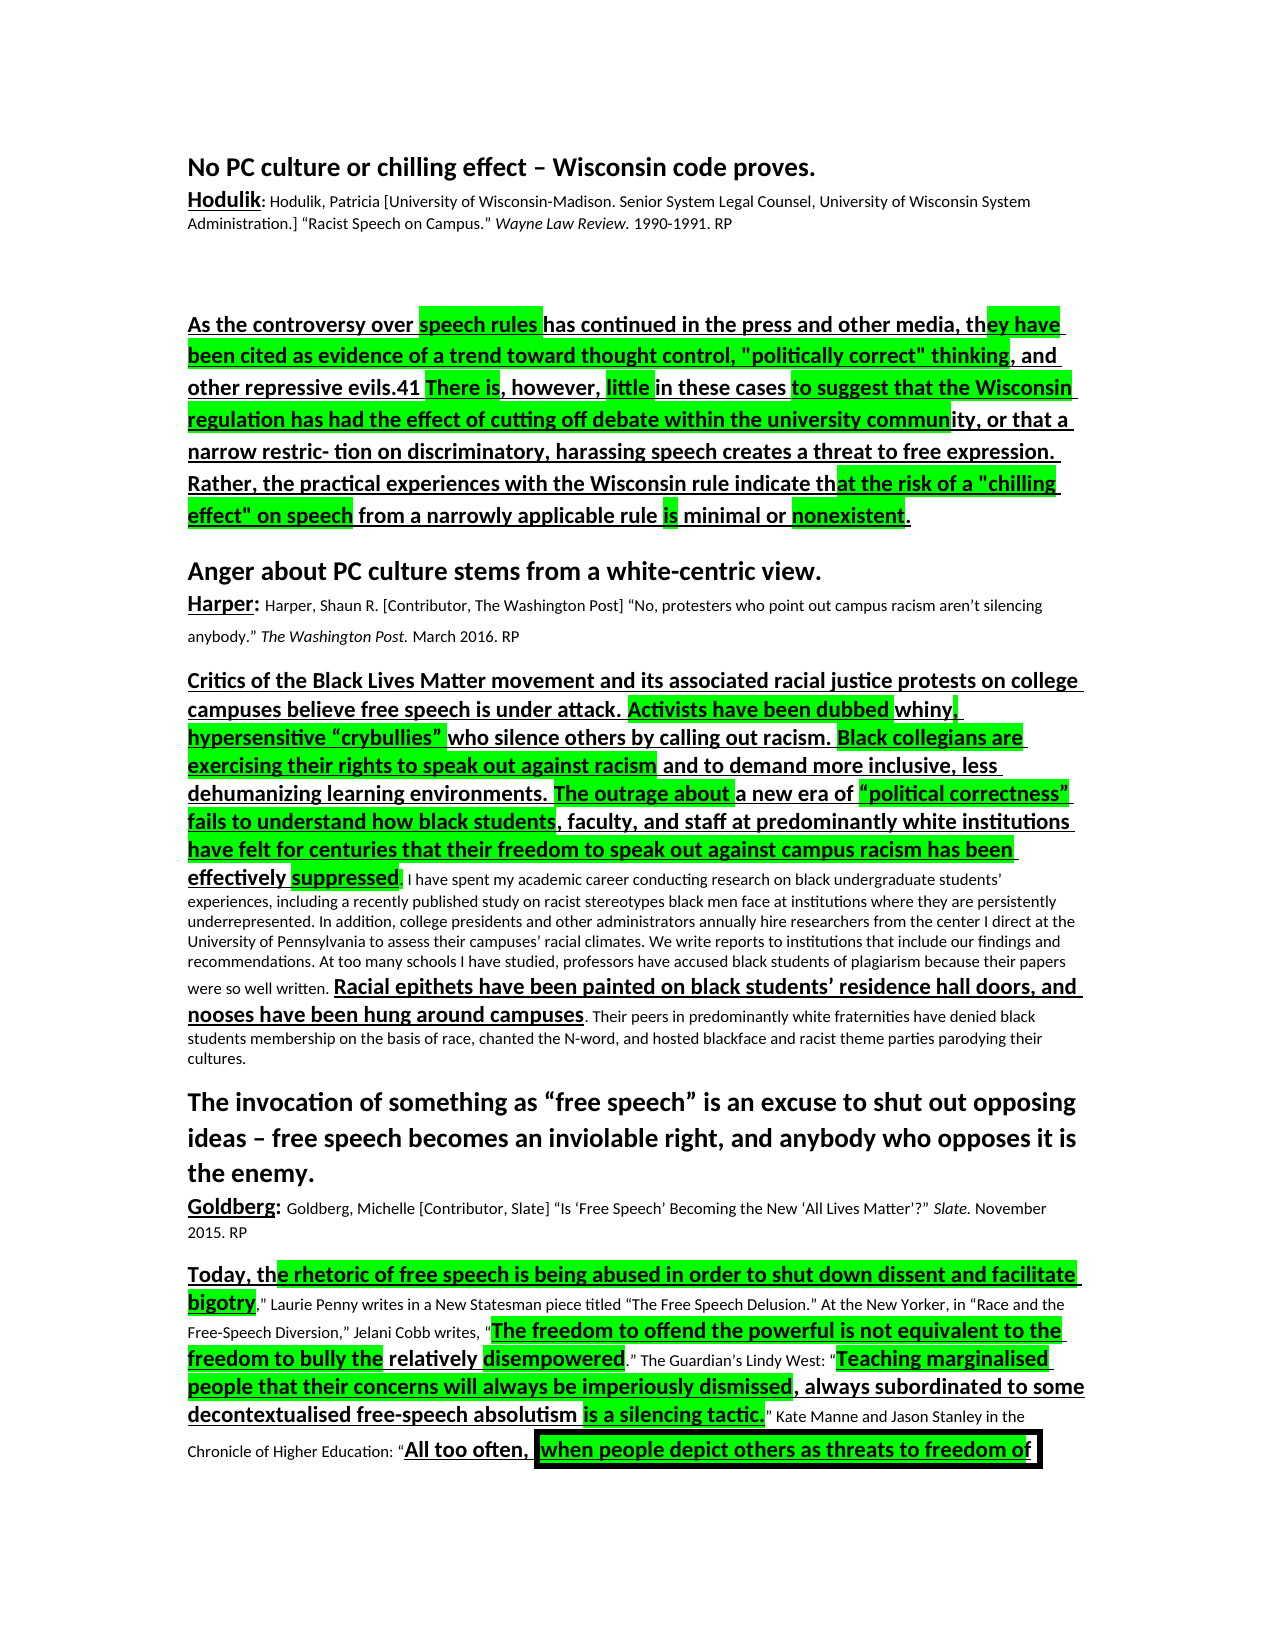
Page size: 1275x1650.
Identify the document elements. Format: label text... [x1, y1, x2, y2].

subtitle No PC culture or chilling effect – Wisconsin code proves. [187, 150, 1087, 183]
subtitle Anger about PC culture stems from a white-centric view. [187, 554, 1087, 587]
text Critics of the Black Lives Matter movement and its associated racial justice protests on college campuses believe free speech is under attack. Activists have been dubbed whiny, hypersensitive “crybullies” who silence others by calling out racism. Black collegians are exercising their rights to speak out against racism and to demand more inclusive, less dehumanizing learning environments. The outrage about a new era of “political correctness” fails to understand how black students, faculty, and staff at predominantly white institutions have felt for centuries that their freedom to speak out against campus racism has been effectively suppressed. I have spent my academic career conducting research on black undergraduate students’ experiences, including a recently published study on racist stereotypes black men face at institutions where they are persistently underrepresented. In addition, college presidents and other administrators annually hire researchers from the center I direct at the University of Pennsylvania to assess their campuses’ racial climates. We write reports to institutions that include our findings and recommendations. At too many schools I have studied, professors have accused black students of plagiarism because their papers were so well written. Racial epithets have been painted on black students’ residence hall doors, and nooses have been hung around campuses. Their peers in predominantly white fraternities have denied black students membership on the basis of race, chanted the N-word, and hosted blackface and racist theme parties parodying their cultures. [187, 667, 1087, 1069]
text As the controversy over speech rules has continued in the press and other media, they have been cited as evidence of a trend toward thought control, "politically correct" thinking, and other repressive evils.41 There is, however, little in these cases to suggest that the Wisconsin regulation has had the effect of cutting off debate within the university community, or that a narrow restric- tion on discriminatory, harassing speech creates a threat to free expression. Rather, the practical experiences with the Wisconsin rule indicate that the risk of a "chilling effect" on speech from a narrowly applicable rule is minimal or nonexistent. [187, 306, 1087, 529]
text Harper: Harper, Shaun R. [Contributor, The Washington Post] “No, protesters who point out campus racism aren’t silencing anybody.” The Washington Post. March 2016. RP [187, 589, 1087, 648]
text Goldberg: Goldberg, Michelle [Contributor, Slate] “Is ‘Free Speech’ Becoming the New ‘All Lives Matter’?” Slate. November 2015. RP [187, 1192, 1087, 1242]
text Hodulik: Hodulik, Patricia [University of Wisconsin-Madison. Senior System Legal Counsel, University of Wisconsin System Administration.] “Racist Speech on Campus.” Wayne Law Review. 1990-1991. RP [187, 186, 1087, 234]
subtitle The invocation of something as “free speech” is an excuse to shut out opposing ideas – free speech becomes an inviolable right, and anybody who opposes it is the enemy. [187, 1085, 1087, 1190]
